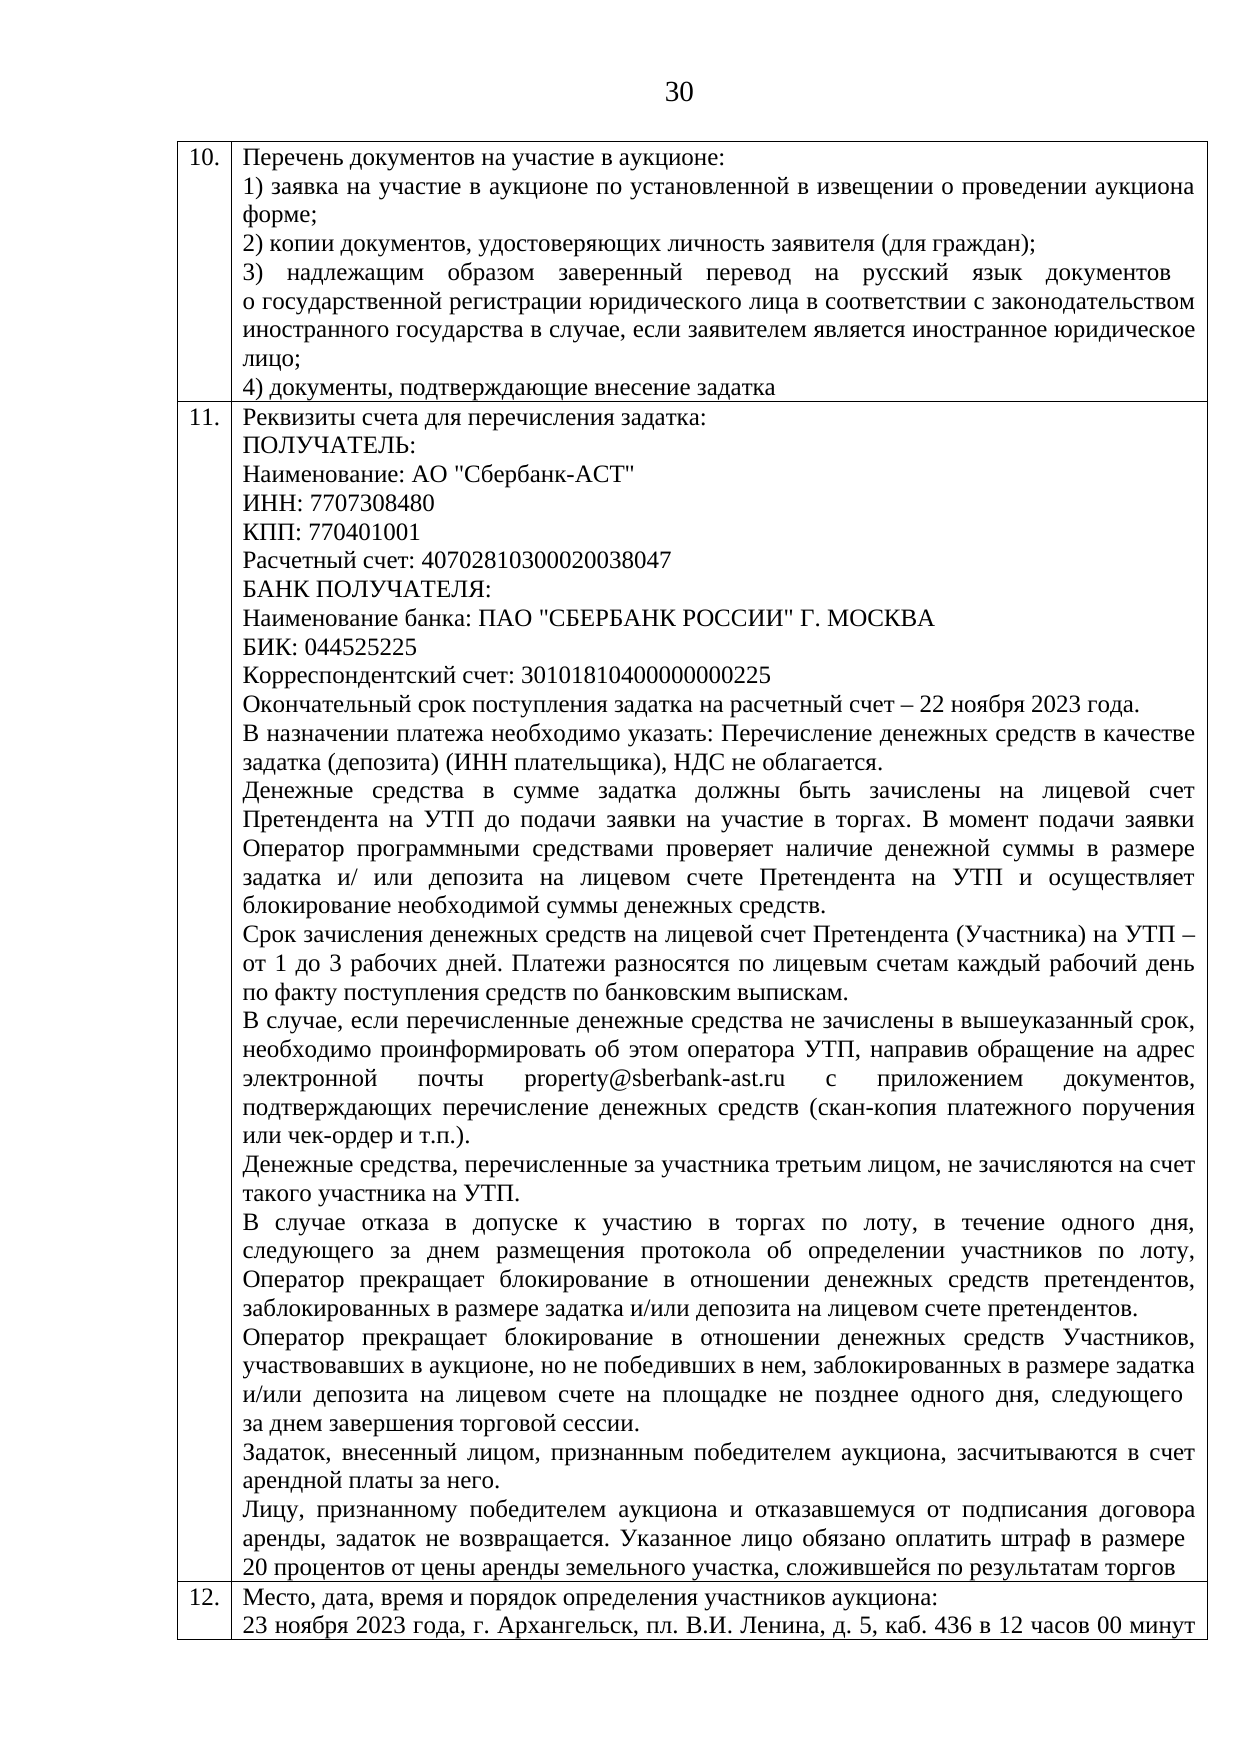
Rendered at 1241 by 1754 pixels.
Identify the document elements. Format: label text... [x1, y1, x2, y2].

table_cell Перечень документов на участие в аукционе: 1) заявка на участие в аукционе по установленной в извещении о проведении аукциона форме; 2) копии документов, удостоверяющих личность заявителя (для граждан); 3) надлежащим образом заверенный перевод на русский язык документов о государственной регистрации юридического лица в соответствии с законодательством иностранного государства в случае, если заявителем является иностранное юридическое лицо; 4) документы, подтверждающие внесение задатка [232, 142, 1207, 401]
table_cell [232, 1582, 1207, 1639]
table_cell 11. [178, 402, 231, 1581]
table_cell 12. [178, 1582, 231, 1639]
table_cell Реквизиты счета для перечисления задатка: ПОЛУЧАТЕЛЬ: Наименование: АО "Сбербанк-АСТ" ИНН: 7707308480 КПП: 770401001 Расчетный счет: 40702810300020038047 БАНК ПОЛУЧАТЕЛЯ: Наименование банка: ПАО "СБЕРБАНК РОССИИ" Г. МОСКВА БИК: 044525225 Корреспондентский счет: 30101810400000000225 Окончательный срок поступления задатка на расчетный счет – 22 ноября 2023 года. В назначении платежа необходимо указать: Перечисление денежных средств в качестве задатка (депозита) (ИНН плательщика), НДС не облагается. Денежные средства в сумме задатка должны быть зачислены на лицевой счет Претендента на УТП до подачи заявки на участие в торгах. В момент подачи заявки Оператор программными средствами проверяет наличие денежной суммы в размере задатка и/ или депозита на лицевом счете Претендента на УТП и осуществляет блокирование необходимой суммы денежных средств. Срок зачисления денежных средств на лицевой счет Претендента (Участника) на УТП – от 1 до 3 рабочих дней. Платежи разносятся по лицевым счетам каждый рабочий день по факту поступления средств по банковским выпискам. В случае, если перечисленные денежные средства не зачислены в вышеуказанный срок, необходимо проинформировать об этом оператора УТП, направив обращение на адрес электронной почты property@sberbank-ast.ru с приложением документов, подтверждающих перечисление денежных средств (скан-копия платежного поручения или чек-ордер и т.п.). Денежные средства, перечисленные за участника третьим лицом, не зачисляются на счет такого участника на УТП. В случае отказа в допуске к участию в торгах по лоту, в течение одного дня, следующего за днем размещения протокола об определении участников по лоту, Оператор прекращает блокирование в отношении денежных средств претендентов, заблокированных в размере задатка и/или депозита на лицевом счете претендентов. Оператор прекращает блокирование в отношении денежных средств Участников, участвовавших в аукционе, но не победивших в нем, заблокированных в размере задатка и/или депозита на лицевом счете на площадке не позднее одного дня, следующего за днем завершения торговой сессии. Задаток, внесенный лицом, признанным победителем аукциона, засчитываются в счет арендной платы за него. Лицу, признанному победителем аукциона и отказавшемуся от подписания договора аренды, задаток не возвращается. Указанное лицо обязано оплатить штраф в размере 20 процентов от цены аренды земельного участка, сложившейся по результатам торгов [232, 402, 1207, 1581]
table_cell 10. [178, 142, 231, 401]
